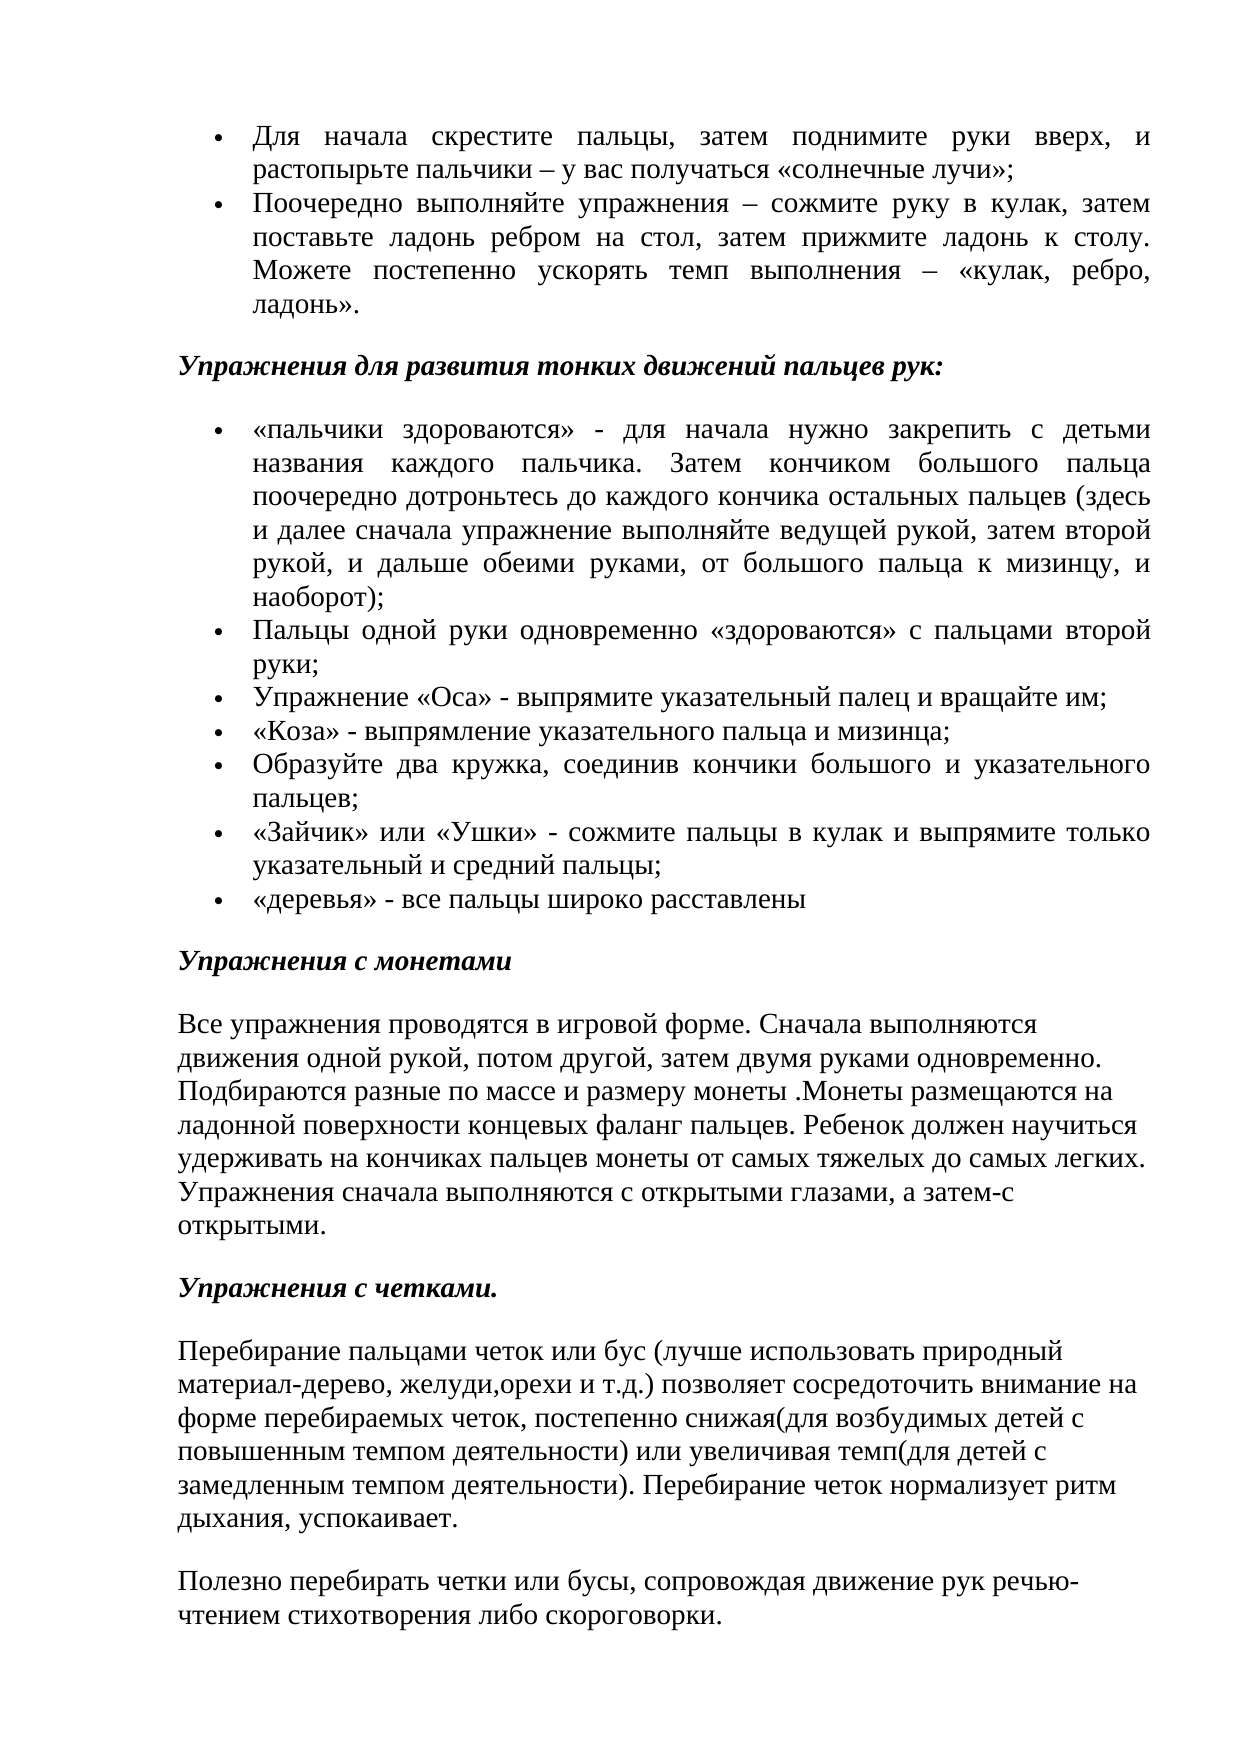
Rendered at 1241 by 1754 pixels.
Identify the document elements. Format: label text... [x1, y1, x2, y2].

text Перебирание пальцами четок или бус (лучше использовать природный материал-дерево, желуди,орехи и т.д.) позволяет сосредоточить внимание на форме перебираемых четок, постепенно снижая(для возбудимых детей с повышенным темпом деятельности) или увеличивая темп(для детей с замедленным темпом деятельности). Перебирание четок нормализует ритм дыхания, успокаивает. [177, 1333, 1152, 1534]
text Все упражнения проводятся в игровой форме. Сначала выполняются движения одной рукой, потом другой, затем двумя руками одновременно. Подбираются разные по массе и размеру монеты .Монеты размещаются на ладонной поверхности концевых фаланг пальцев. Ребенок должен научиться удерживать на кончиках пальцев монеты от самых тяжелых до самых легких. Упражнения сначала выполняются с открытыми глазами, а затем-с открытыми. [177, 1006, 1152, 1241]
list Упражнение «Оса» - выпрямите указательный палец и вращайте им; [215, 679, 1152, 713]
text Упражнения для развития тонких движений пальцев рук: [177, 348, 1152, 382]
text Полезно перебирать четки или бусы, сопровождая движение рук речью-чтением стихотворения либо скороговорки. [177, 1563, 1152, 1630]
text Упражнения с монетами [177, 943, 1152, 977]
list «деревья» - все пальцы широко расставлены [215, 881, 1152, 914]
text Упражнения с четками. [177, 1270, 1152, 1304]
list Пальцы одной руки одновременно «здороваются» с пальцами второй руки; [215, 612, 1152, 679]
list «пальчики здороваются» - для начала нужно закрепить с детьми названия каждого пальчика. Затем кончиком большого пальца поочередно дотроньтесь до каждого кончика остальных пальцев (здесь и далее сначала упражнение выполняйте ведущей рукой, затем второй рукой, и дальше обеими руками, от большого пальца к мизинцу, и наоборот); [215, 411, 1152, 612]
list «Коза» - выпрямление указательного пальца и мизинца; [215, 713, 1152, 747]
list Образуйте два кружка, соединив кончики большого и указательного пальцев; [215, 747, 1152, 814]
list «Зайчик» или «Ушки» - сожмите пальцы в кулак и выпрямите только указательный и средний пальцы; [215, 814, 1152, 881]
list Для начала скрестите пальцы, затем поднимите руки вверх, и растопырьте пальчики – у вас получаться «солнечные лучи»; [215, 118, 1152, 185]
list Поочередно выполняйте упражнения – сожмите руку в кулак, затем поставьте ладонь ребром на стол, затем прижмите ладонь к столу. Можете постепенно ускорять темп выполнения – «кулак, ребро, ладонь». [215, 185, 1152, 319]
